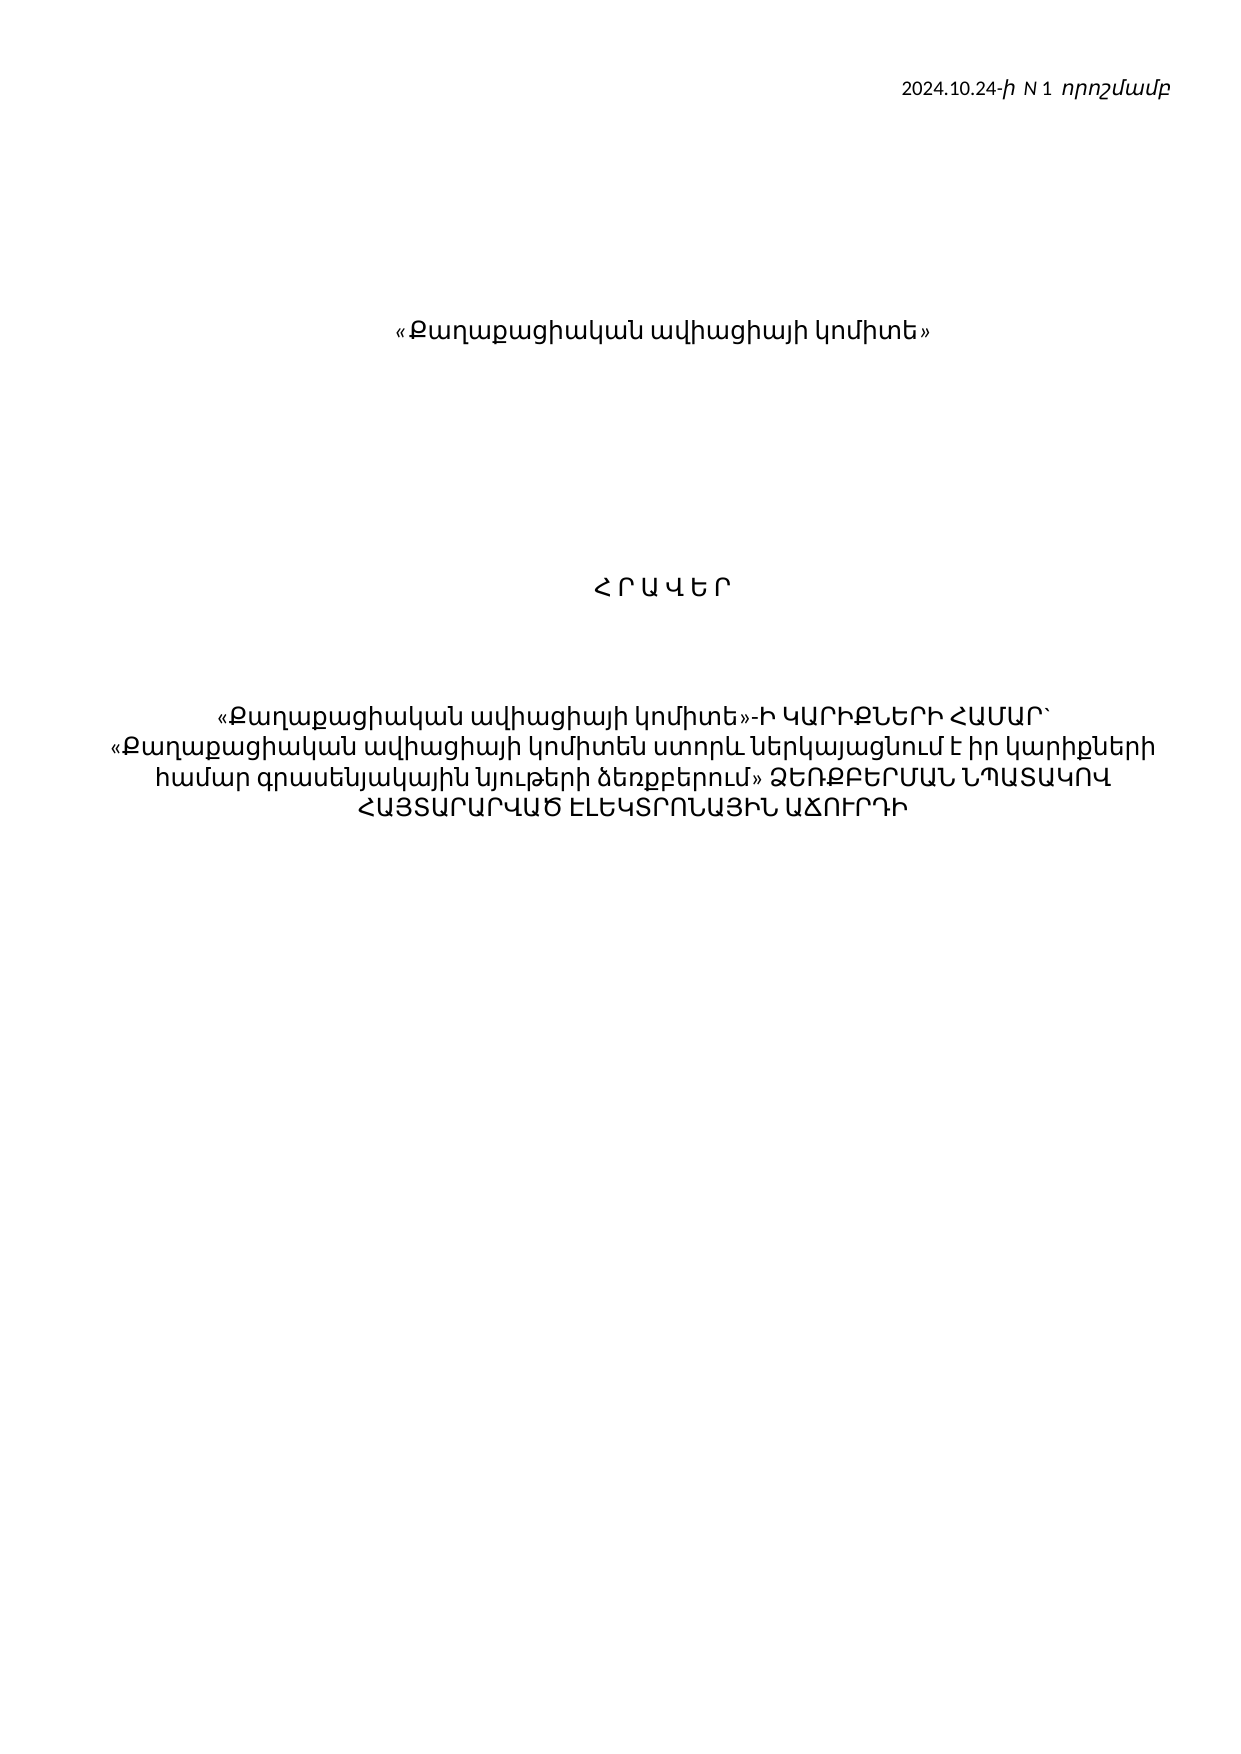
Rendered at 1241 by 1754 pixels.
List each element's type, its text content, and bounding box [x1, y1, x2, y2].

text Հ Ր Ա Վ Ե Ր [94, 572, 1172, 602]
text «Քաղաքացիական ավիացիայի կոմիտե»-Ի ԿԱՐԻՔՆԵՐԻ ՀԱՄԱՐ` «Քաղաքացիական ավիացիայի կոմիտեն ստորև ներկայացնում է իր կարիքների համար գրասենյակային նյութերի ձեռքբերում» ՁԵՌՔԲԵՐՄԱՆ ՆՊԱՏԱԿՈՎ ՀԱՅՏԱՐԱՐՎԱԾ ԷԼԵԿՏՐՈՆԱՅԻՆ ԱՃՈՒՐԴԻ [94, 701, 1172, 823]
text 2024.10.24 -ի N 1 որոշմամբ [94, 75, 1171, 100]
text « Քաղաքացիական ավիացիայի կոմիտե» [94, 316, 1172, 346]
